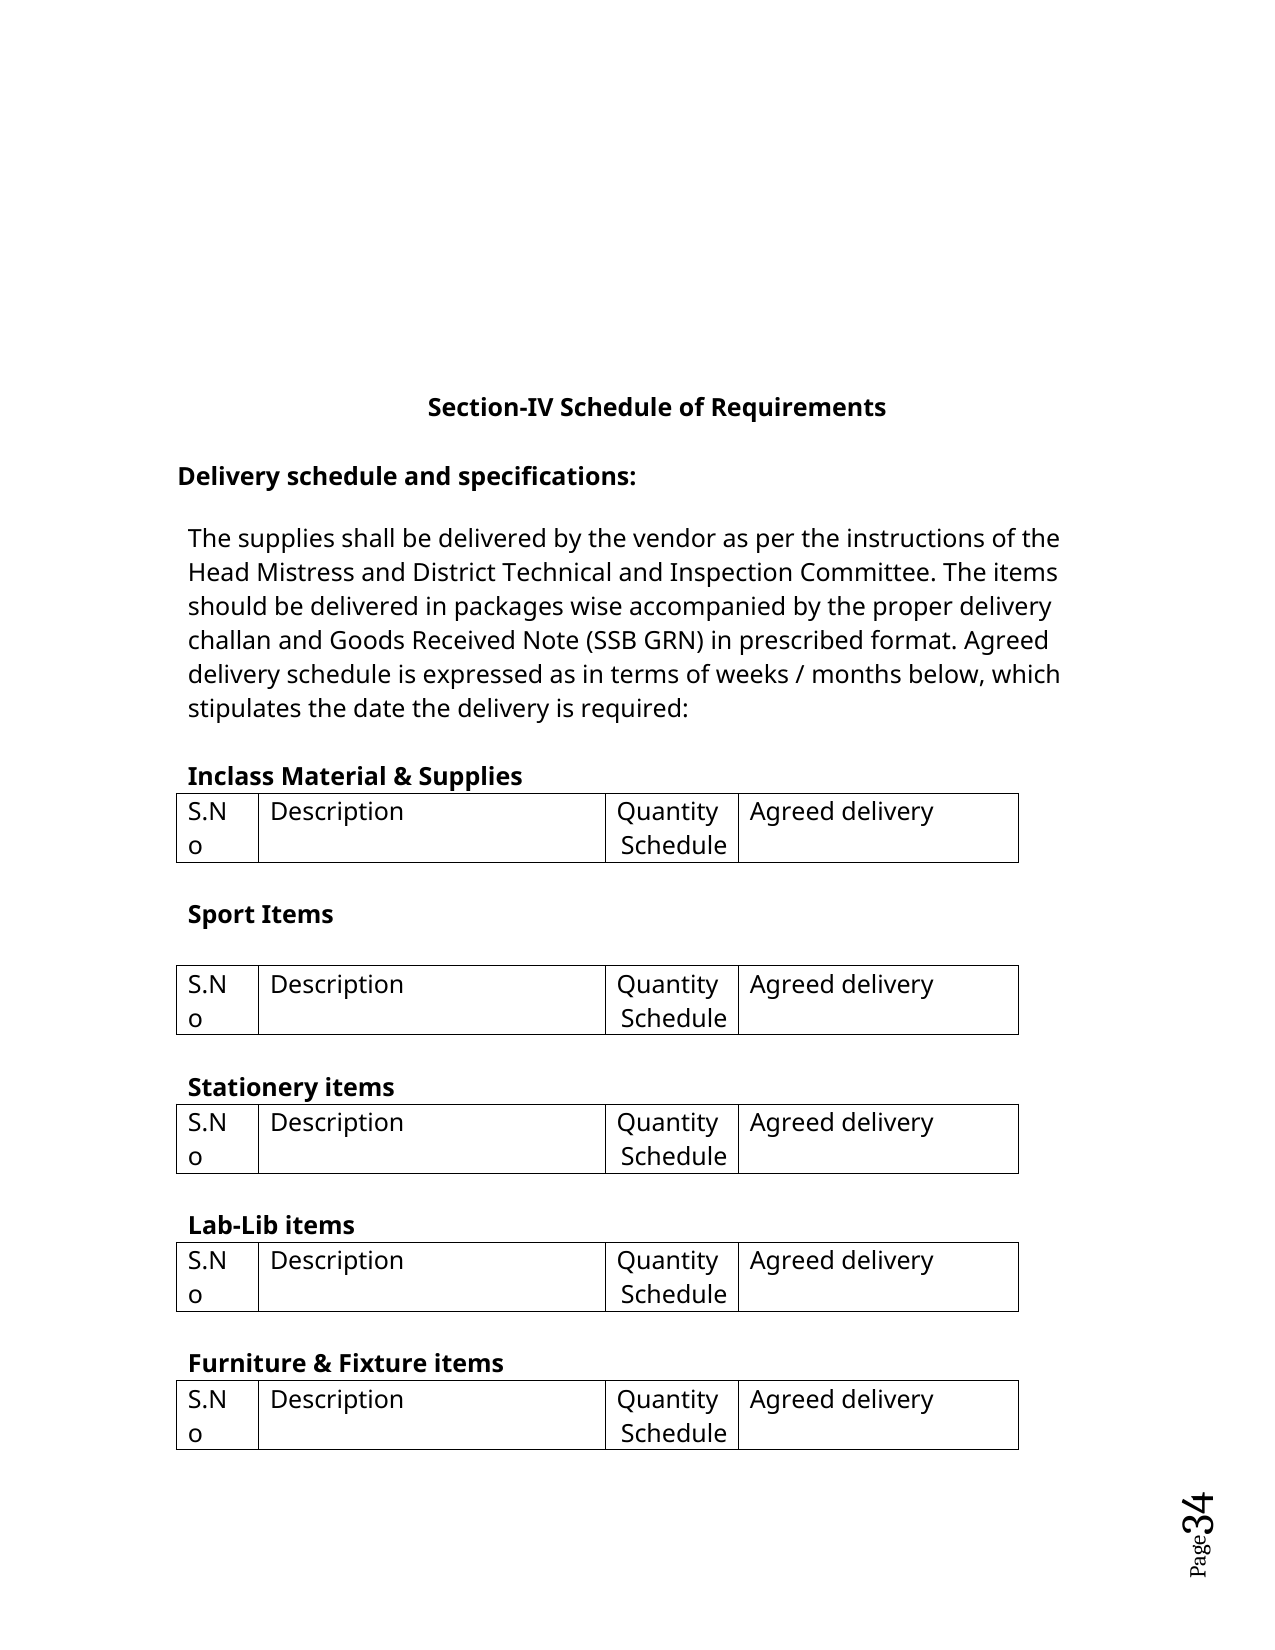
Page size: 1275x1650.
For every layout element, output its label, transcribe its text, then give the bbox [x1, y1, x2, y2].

text Lab-Lib items [188, 1208, 1129, 1242]
table_header S.No [177, 1381, 258, 1449]
text The supplies shall be delivered by the vendor as per the instructions of the Head Mistress and District Technical and Inspection Committee. The items should be delivered in packages wise accompanied by the proper delivery challan and Goods Received Note (SSB GRN) in prescribed format. Agreed delivery schedule is expressed as in terms of weeks / months below, which stipulates the date the delivery is required: [188, 520, 1129, 725]
table_header Description [259, 966, 605, 1034]
table_header Agreed delivery Schedule [739, 966, 1018, 1034]
text Section-IV Schedule of Requirements [177, 390, 1137, 424]
table_header Agreed delivery Schedule [739, 794, 1018, 862]
table_header Agreed delivery Schedule [739, 1381, 1018, 1449]
table_header Agreed delivery Schedule [739, 1243, 1018, 1311]
table_header Description [259, 1105, 605, 1173]
table_header S.No [177, 794, 258, 862]
table_header Description [259, 1381, 605, 1449]
table_header Quantity [606, 1381, 738, 1449]
table_header Agreed delivery Schedule [739, 1105, 1018, 1173]
text Inclass Material & Supplies [188, 759, 1129, 793]
table_header Quantity [606, 794, 738, 862]
table_header Description [259, 1243, 605, 1311]
table_header S.No [177, 1105, 258, 1173]
text Furniture & Fixture items [188, 1346, 1129, 1380]
table_header Quantity [606, 966, 738, 1034]
table_header Quantity [606, 1243, 738, 1311]
table_header Description [259, 794, 605, 862]
table_header S.No [177, 1243, 258, 1311]
table_header S.No [177, 966, 258, 1034]
text Delivery schedule and specifications: [177, 458, 1137, 520]
text Sport Items [188, 897, 1129, 931]
table_header Quantity [606, 1105, 738, 1173]
text Stationery items [188, 1069, 1129, 1103]
